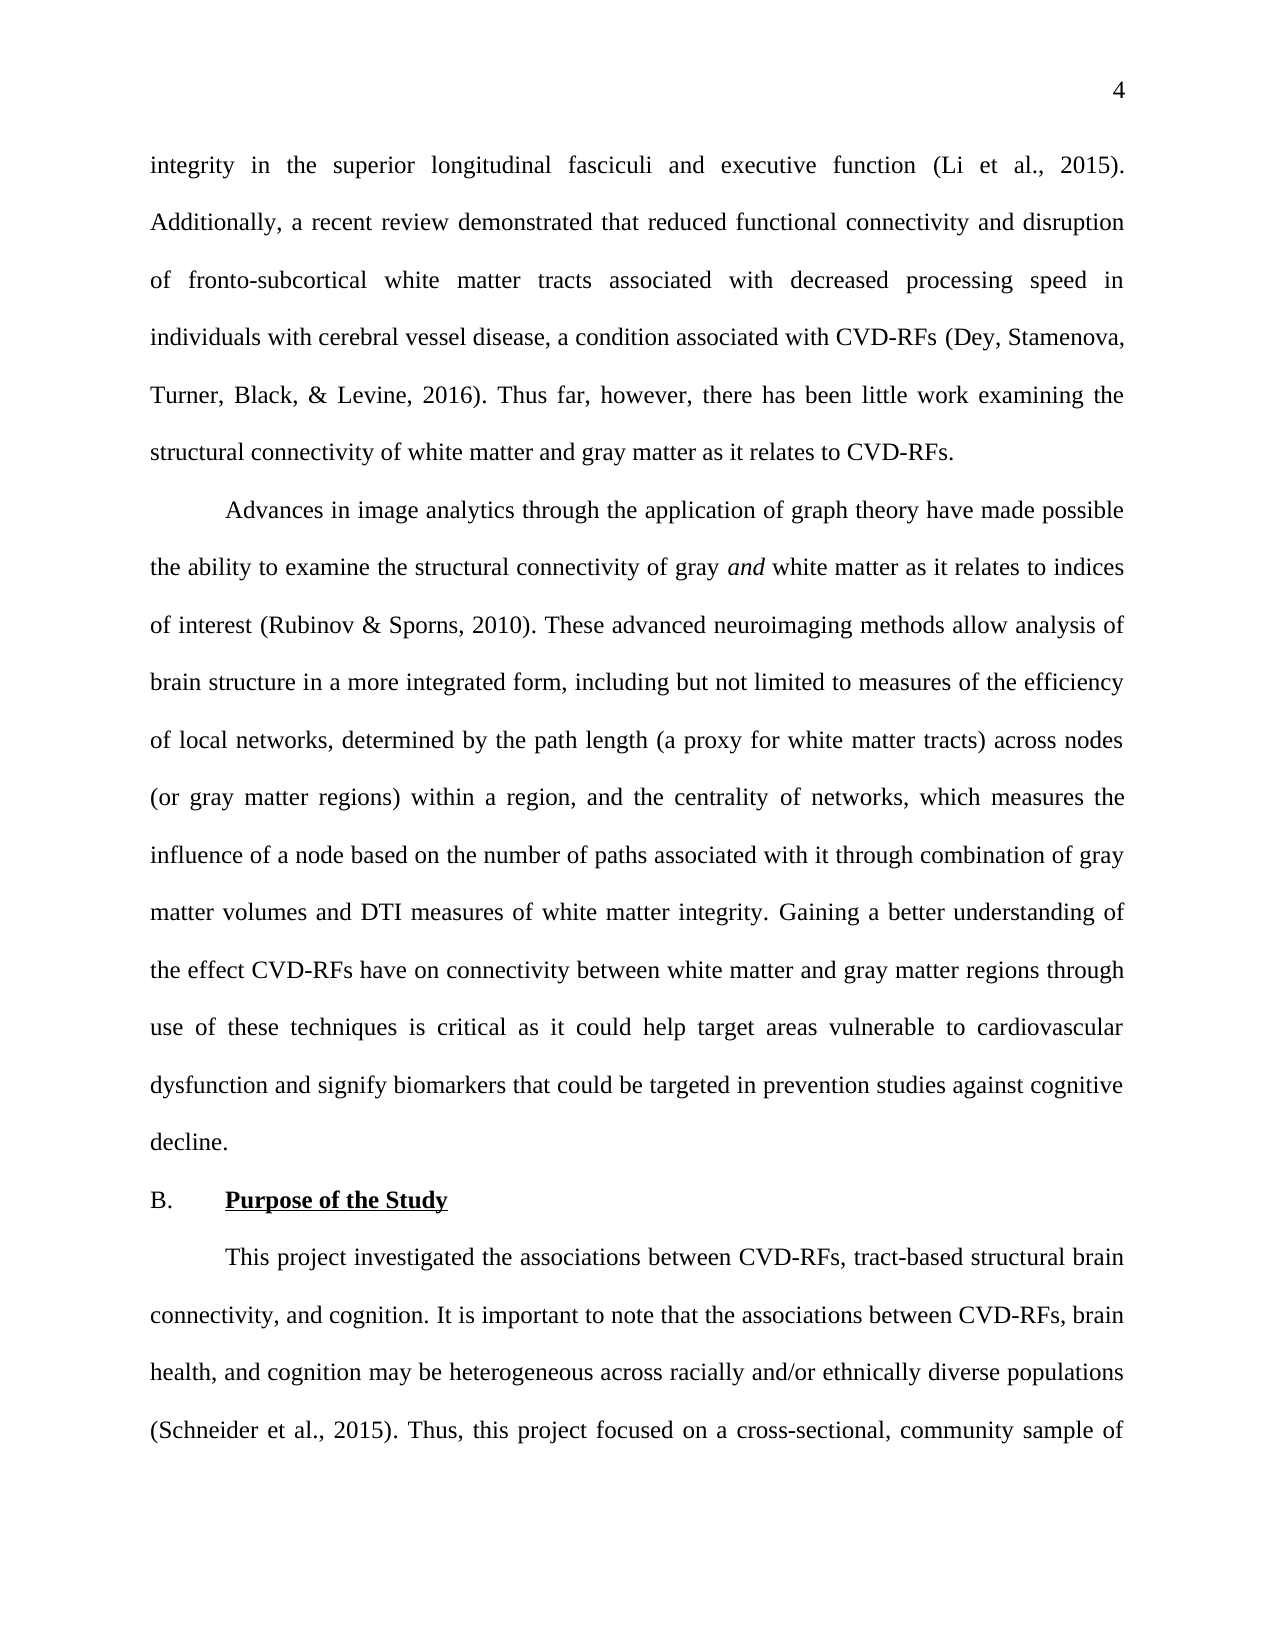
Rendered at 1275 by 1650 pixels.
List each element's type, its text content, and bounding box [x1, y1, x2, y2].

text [150, 1242, 1125, 1444]
text Advances in image analytics through the application of graph theory have made possible the ability to examine the structural connectivity of gray and white matter as it relates to indices of interest (Rubinov & Sporns, 2010). These advanced neuroimaging methods allow analysis of brain structure in a more integrated form, including but not limited to measures of the efficiency of local networks, determined by the path length (a proxy for white matter tracts) across nodes (or gray matter regions) within a region, and the centrality of networks, which measures the influence of a node based on the number of paths associated with it through combination of gray matter volumes and DTI measures of white matter integrity. Gaining a better understanding of the effect CVD-RFs have on connectivity between white matter and gray matter regions through use of these techniques is critical as it could help target areas vulnerable to cardiovascular dysfunction and signify biomarkers that could be targeted in prevention studies against cognitive decline. [150, 495, 1125, 1156]
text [150, 150, 1125, 466]
text B. Purpose of the Study [150, 1185, 1125, 1214]
